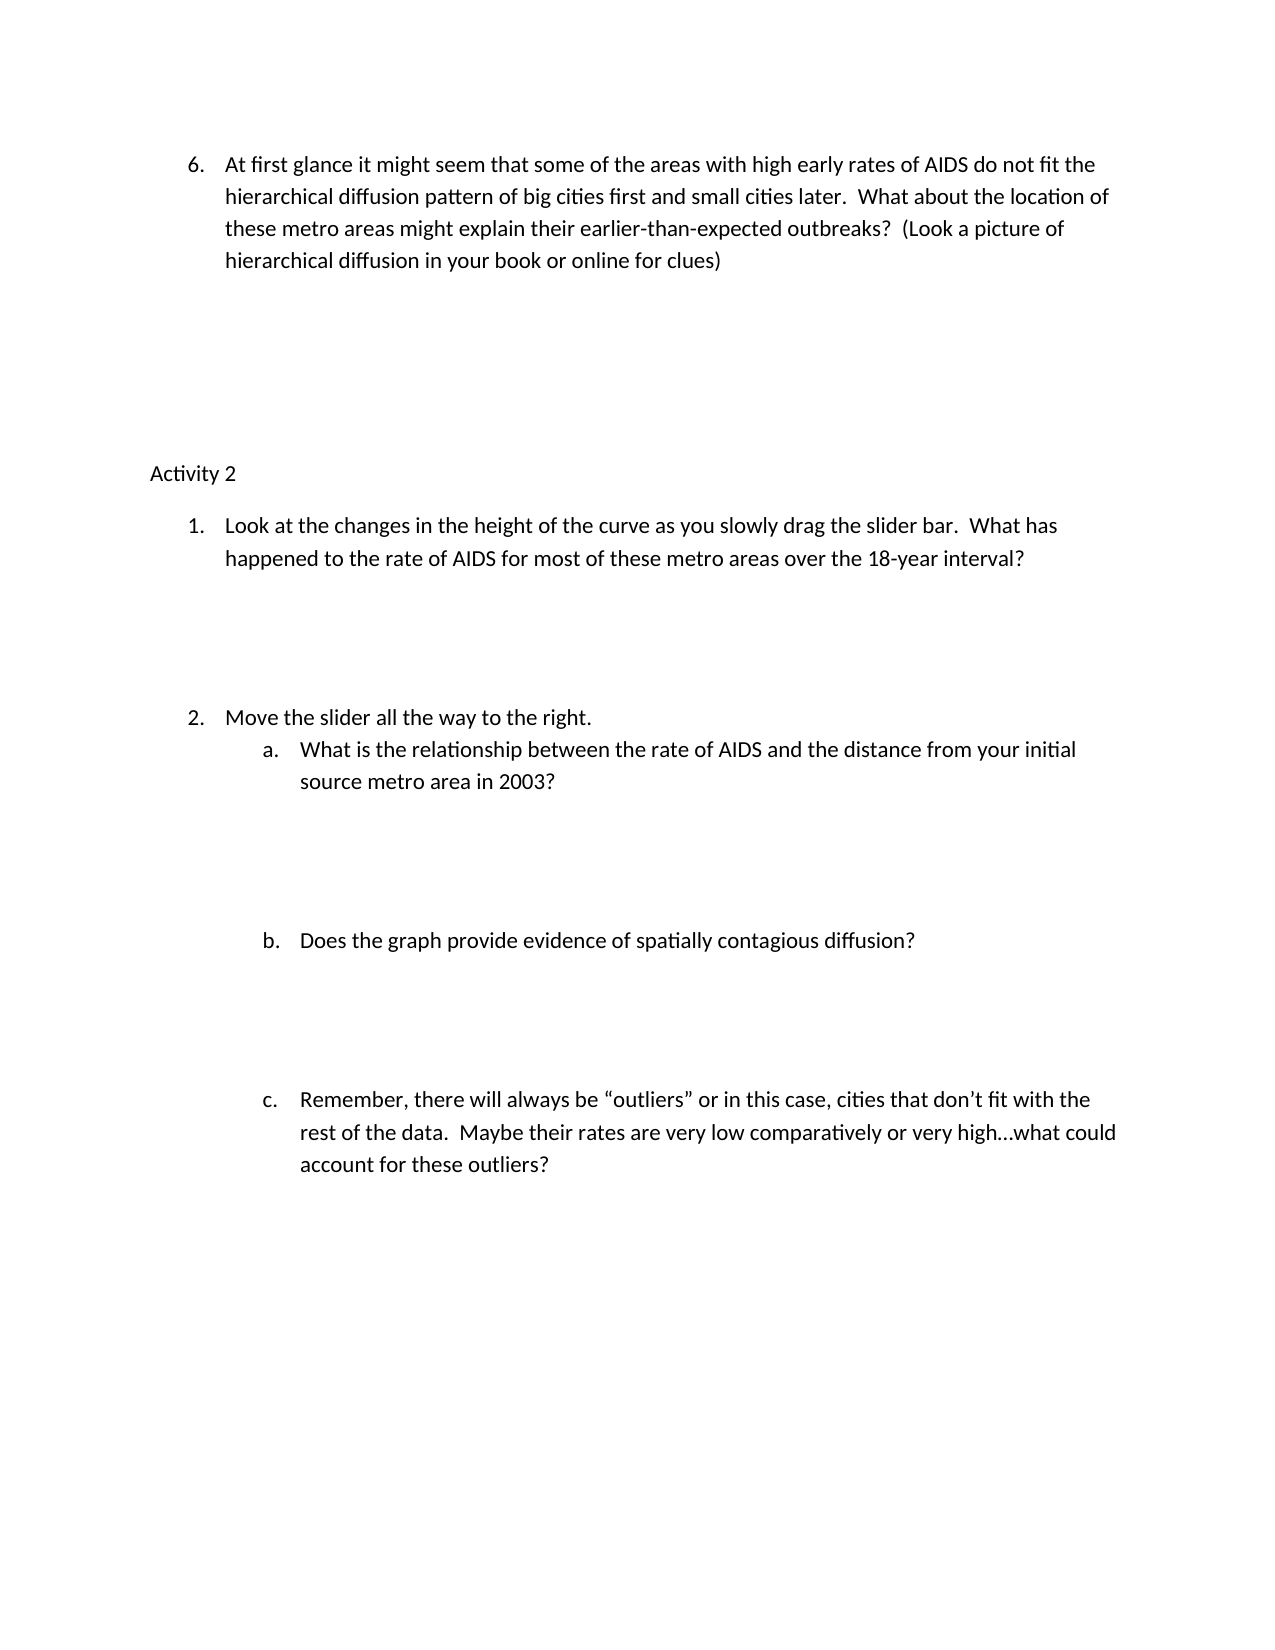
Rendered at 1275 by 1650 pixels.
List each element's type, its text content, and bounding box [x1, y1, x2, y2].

text Activity 2 [150, 459, 1125, 487]
list Move the slider all the way to the right. [187, 703, 1125, 731]
list What is the relationship between the rate of AIDS and the distance from your initial source metro area in 2003? [262, 735, 1125, 795]
list At first glance it might seem that some of the areas with high early rates of AIDS do not fit the hierarchical diffusion pattern of big cities first and small cities later. What about the location of these metro areas might explain their earlier-than-expected outbreaks? (Look a picture of hierarchical diffusion in your book or online for clues) [187, 150, 1125, 274]
list Look at the changes in the height of the curve as you slowly drag the slider bar. What has happened to the rate of AIDS for most of these metro areas over the 18-year interval? [187, 512, 1125, 572]
list Remember, there will always be “outliers” or in this case, cities that don’t fit with the rest of the data. Maybe their rates are very low comparatively or very high…what could account for these outliers? [262, 1085, 1125, 1178]
list Does the graph provide evidence of spatially contagious diffusion? [262, 926, 1125, 954]
